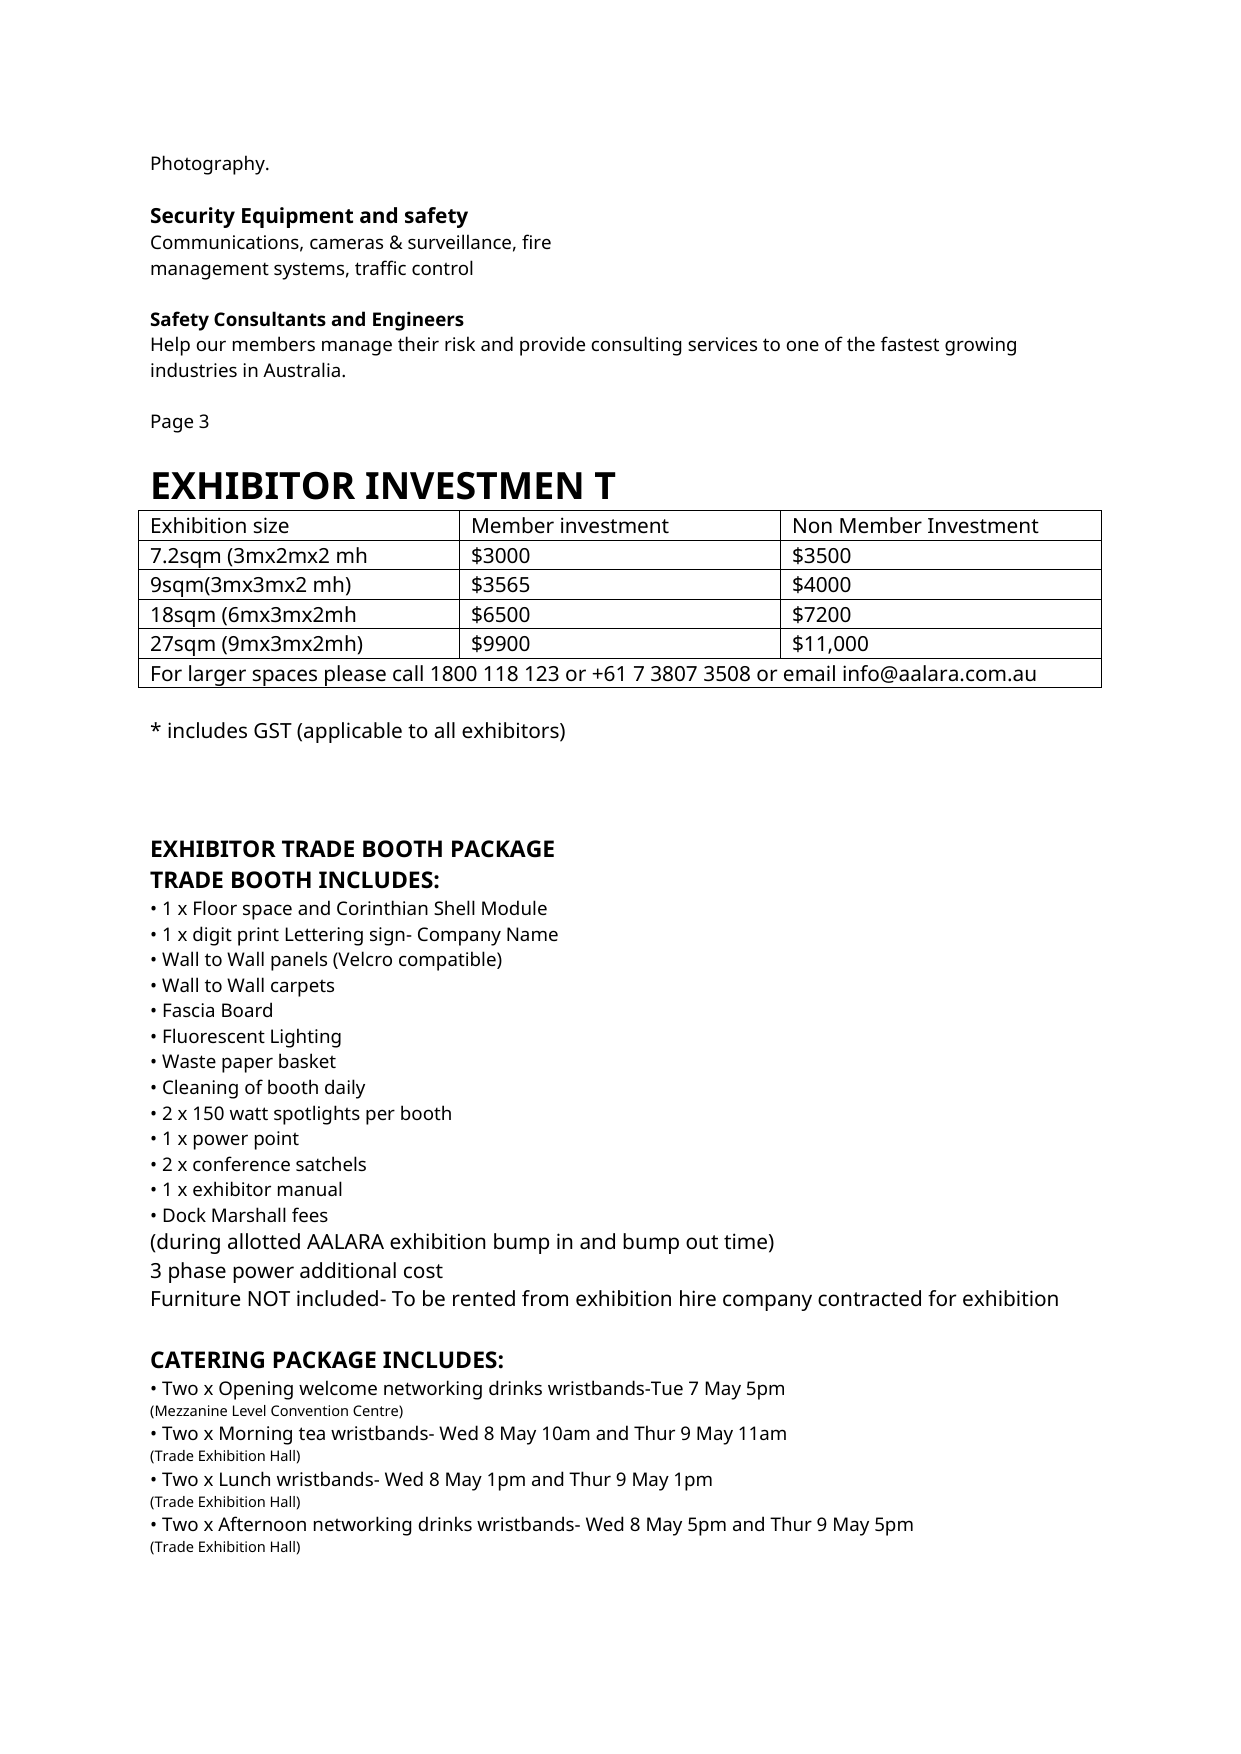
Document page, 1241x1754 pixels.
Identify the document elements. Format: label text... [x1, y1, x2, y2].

text Safety Consultants and Engineers [150, 306, 1090, 332]
text Furniture NOT included- To be rented from exhibition hire company contracted for exhibition [150, 1284, 1090, 1313]
table_cell 9sqm(3mx3mx2 mh) [139, 570, 459, 599]
text Photography. [150, 150, 1090, 176]
table_cell $3000 [460, 541, 780, 569]
text (Trade Exhibition Hall) [150, 1446, 1090, 1466]
text (during allotted AALARA exhibition bump in and bump out time) [150, 1227, 1090, 1256]
text 3 phase power additional cost [150, 1256, 1090, 1284]
text (Mezzanine Level Convention Centre) [150, 1401, 1090, 1421]
table_header Non Member Investment [781, 511, 1101, 540]
table_header Member investment [460, 511, 780, 540]
table_cell $7200 [781, 600, 1101, 628]
text Help our members manage their risk and provide consulting services to one of the fastest growing industries in Australia. [150, 332, 1090, 383]
text • 1 x exhibitor manual [150, 1176, 1090, 1202]
text * includes GST (applicable to all exhibitors) [150, 717, 1090, 745]
table_cell 18sqm (6mx3mx2mh [139, 600, 459, 628]
text • 1 x power point [150, 1125, 1090, 1151]
text EXHIBITOR INVESTMEN T [150, 459, 1090, 510]
text • Fluorescent Lighting [150, 1023, 1090, 1049]
text • Two x Morning tea wristbands- Wed 8 May 10am and Thur 9 May 11am [150, 1421, 1090, 1446]
text EXHIBITOR TRADE BOOTH PACKAGE [150, 833, 1090, 864]
text • Fascia Board [150, 998, 1090, 1023]
table_cell $3565 [460, 570, 780, 599]
text TRADE BOOTH INCLUDES: [150, 864, 1090, 896]
text • 2 x conference satchels [150, 1151, 1090, 1176]
text • 1 x Floor space and Corinthian Shell Module [150, 896, 1090, 921]
table_cell For larger spaces please call 1800 118 123 or +61 7 3807 3508 or email info@aalara.com.au [139, 659, 1101, 687]
text • Dock Marshall fees [150, 1202, 1090, 1227]
text management systems, traffic control [150, 255, 1090, 281]
text Page 3 [150, 408, 1090, 434]
table_cell $11,000 [781, 629, 1101, 658]
table_cell $3500 [781, 541, 1101, 569]
text • Wall to Wall panels (Velcro compatible) [150, 947, 1090, 972]
table_cell $9900 [460, 629, 780, 658]
text • 2 x 150 watt spotlights per booth [150, 1100, 1090, 1125]
text • Two x Afternoon networking drinks wristbands- Wed 8 May 5pm and Thur 9 May 5pm [150, 1511, 1090, 1537]
table_cell $4000 [781, 570, 1101, 599]
table_cell 7.2sqm (3mx2mx2 mh [139, 541, 459, 569]
text CATERING PACKAGE INCLUDES: [150, 1344, 1090, 1375]
text • Cleaning of booth daily [150, 1074, 1090, 1100]
table_cell 27sqm (9mx3mx2mh) [139, 629, 459, 658]
text Communications, cameras & surveillance, fire [150, 229, 1090, 255]
text (Trade Exhibition Hall) [150, 1492, 1090, 1511]
text Security Equipment and safety [150, 201, 1090, 229]
text • Waste paper basket [150, 1049, 1090, 1074]
table_header Exhibition size [139, 511, 459, 540]
table_cell $6500 [460, 600, 780, 628]
text • 1 x digit print Lettering sign- Company Name [150, 921, 1090, 947]
text (Trade Exhibition Hall) [150, 1537, 1090, 1557]
text • Wall to Wall carpets [150, 972, 1090, 998]
text • Two x Lunch wristbands- Wed 8 May 1pm and Thur 9 May 1pm [150, 1466, 1090, 1492]
text • Two x Opening welcome networking drinks wristbands-Tue 7 May 5pm [150, 1375, 1090, 1401]
